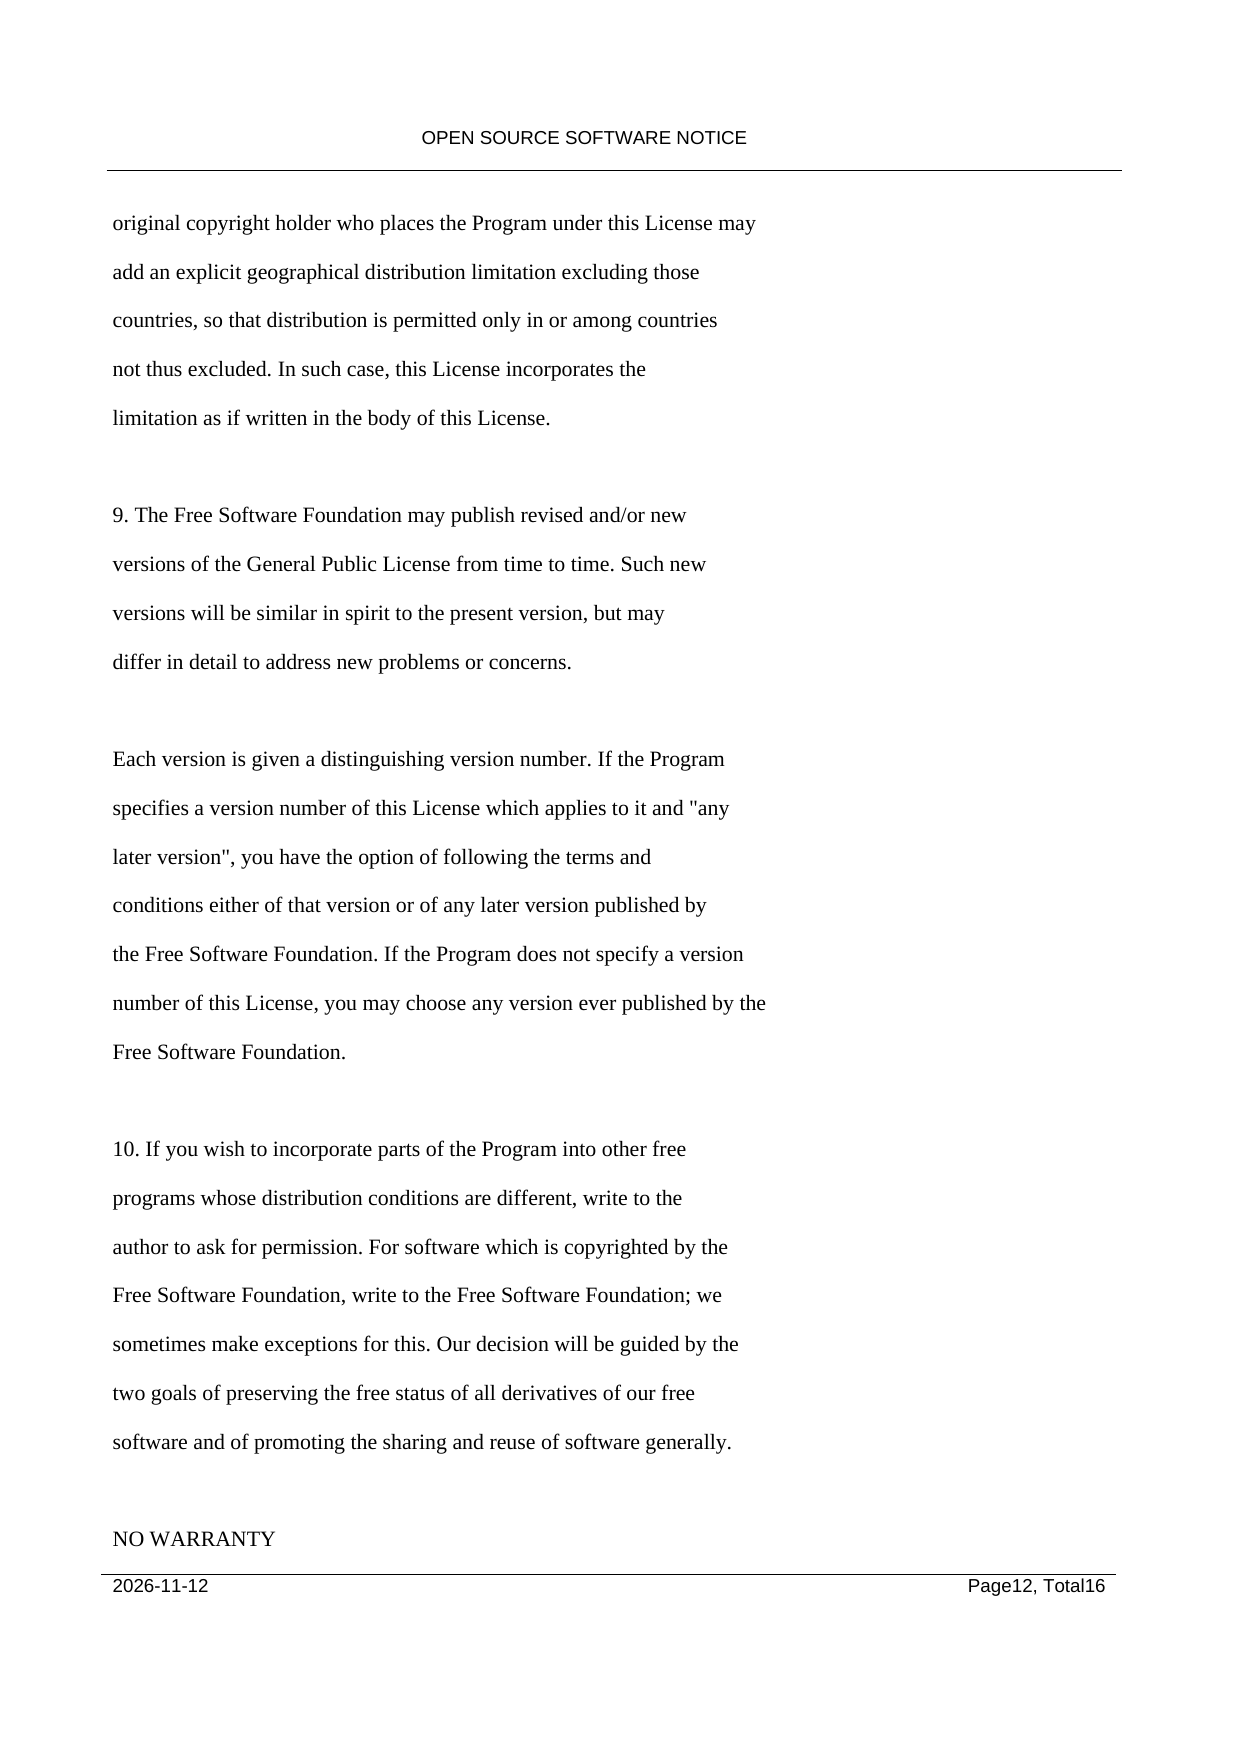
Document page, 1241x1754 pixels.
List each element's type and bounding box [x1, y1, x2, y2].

text [112, 206, 1128, 1555]
